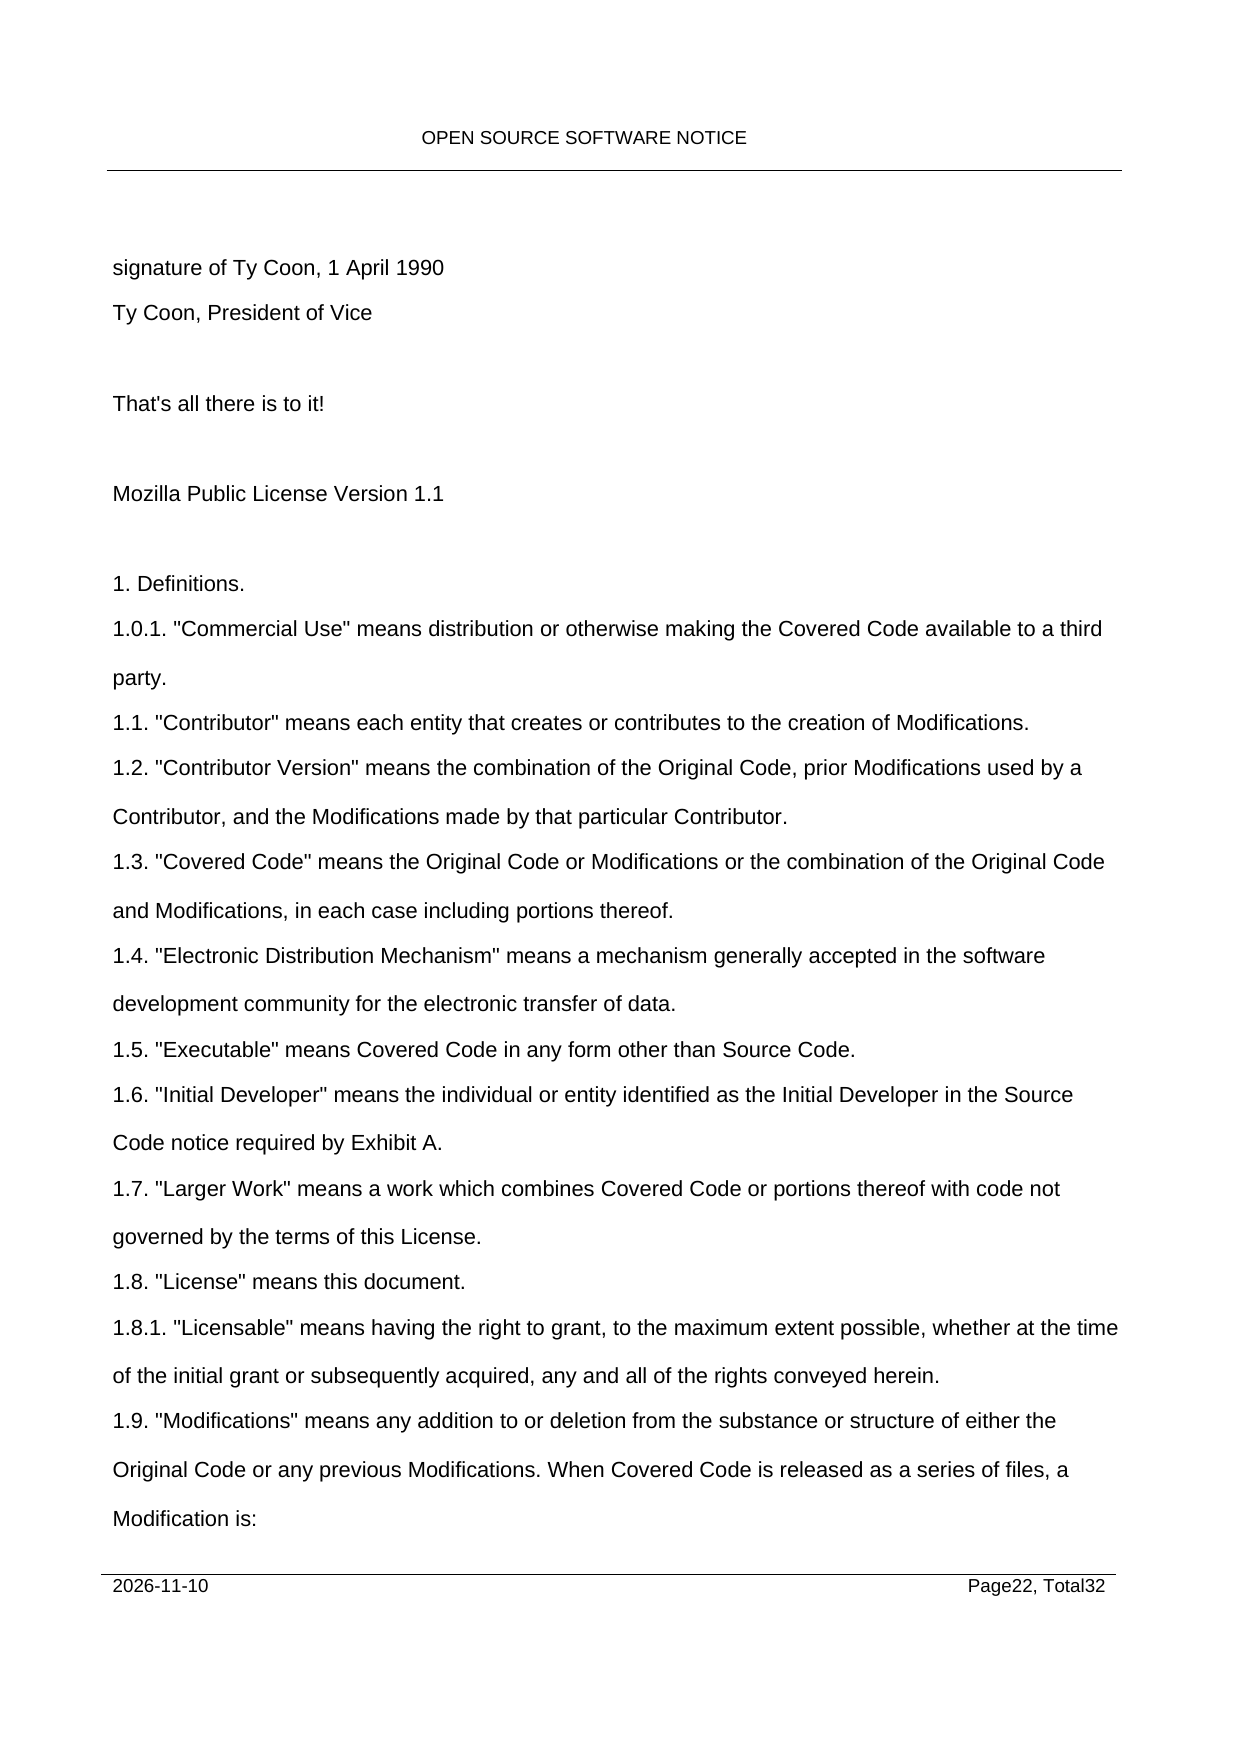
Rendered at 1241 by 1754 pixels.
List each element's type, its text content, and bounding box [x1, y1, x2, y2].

text 1. Definitions. [112, 567, 1128, 600]
text 1.0.1. "Commercial Use" means distribution or otherwise making the Covered Code available to a third party. [112, 612, 1128, 693]
text Ty Coon, President of Vice [112, 297, 1128, 329]
text Mozilla Public License Version 1.1 [112, 477, 1128, 509]
text 1.5. "Executable" means Covered Code in any form other than Source Code. [112, 1033, 1128, 1065]
text 1.1. "Contributor" means each entity that creates or contributes to the creation of Modifications. [112, 706, 1128, 739]
text 1.6. "Initial Developer" means the individual or entity identified as the Initial Developer in the Source Code notice required by Exhibit A. [112, 1078, 1128, 1159]
text 1.3. "Covered Code" means the Original Code or Modifications or the combination of the Original Code and Modifications, in each case including portions thereof. [112, 845, 1128, 926]
text That's all there is to it! [112, 387, 1128, 419]
text 1.9. "Modifications" means any addition to or deletion from the substance or structure of either the Original Code or any previous Modifications. When Covered Code is released as a series of files, a Modification is: [112, 1404, 1128, 1534]
text 1.8.1. "Licensable" means having the right to grant, to the maximum extent possible, whether at the time of the initial grant or subsequently acquired, any and all of the rights conveyed herein. [112, 1311, 1128, 1392]
text 1.7. "Larger Work" means a work which combines Covered Code or portions thereof with code not governed by the terms of this License. [112, 1172, 1128, 1253]
text 1.8. "License" means this document. [112, 1266, 1128, 1298]
text signature of Ty Coon, 1 April 1990 [112, 251, 1128, 284]
text 1.2. "Contributor Version" means the combination of the Original Code, prior Modifications used by a Contributor, and the Modifications made by that particular Contributor. [112, 751, 1128, 832]
text 1.4. "Electronic Distribution Mechanism" means a mechanism generally accepted in the software development community for the electronic transfer of data. [112, 939, 1128, 1020]
